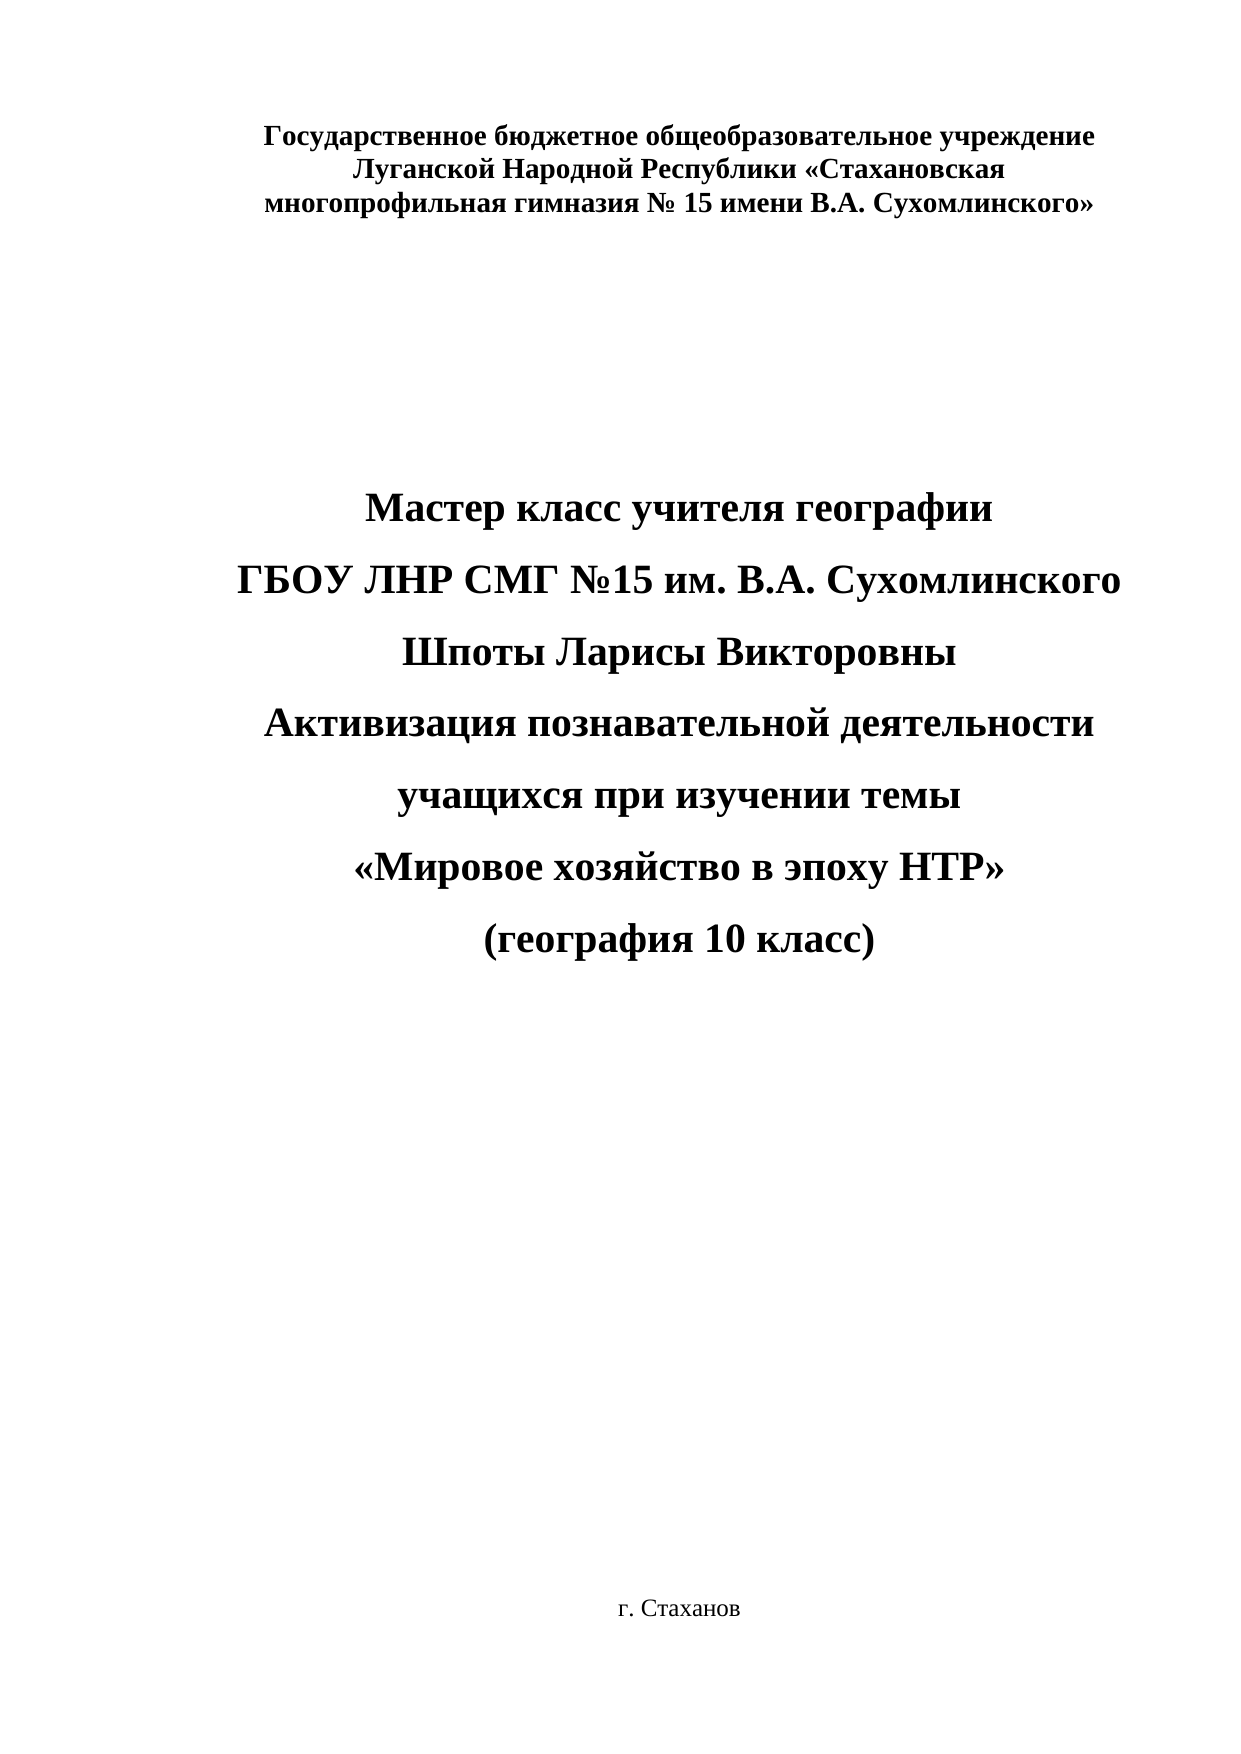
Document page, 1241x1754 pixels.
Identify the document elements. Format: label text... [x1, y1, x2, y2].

text многопрофильная гимназия № 15 имени В.А. Сухомлинского» [177, 185, 1181, 219]
text г. Стаханов [177, 1593, 1181, 1622]
text Мастер класс учителя географии [177, 482, 1181, 530]
text ГБОУ ЛНР СМГ №15 им. В.А. Сухомлинского Шпоты Ларисы Викторовны [177, 554, 1181, 674]
text (география 10 класс) [177, 913, 1181, 961]
text Луганской Народной Республики «Стахановская [177, 152, 1181, 185]
text Активизация познавательной деятельности учащихся при изучении темы [177, 698, 1181, 818]
text «Мировое хозяйство в эпоху НТР» [177, 842, 1181, 889]
text Государственное бюджетное общеобразовательное учреждение [177, 118, 1181, 152]
